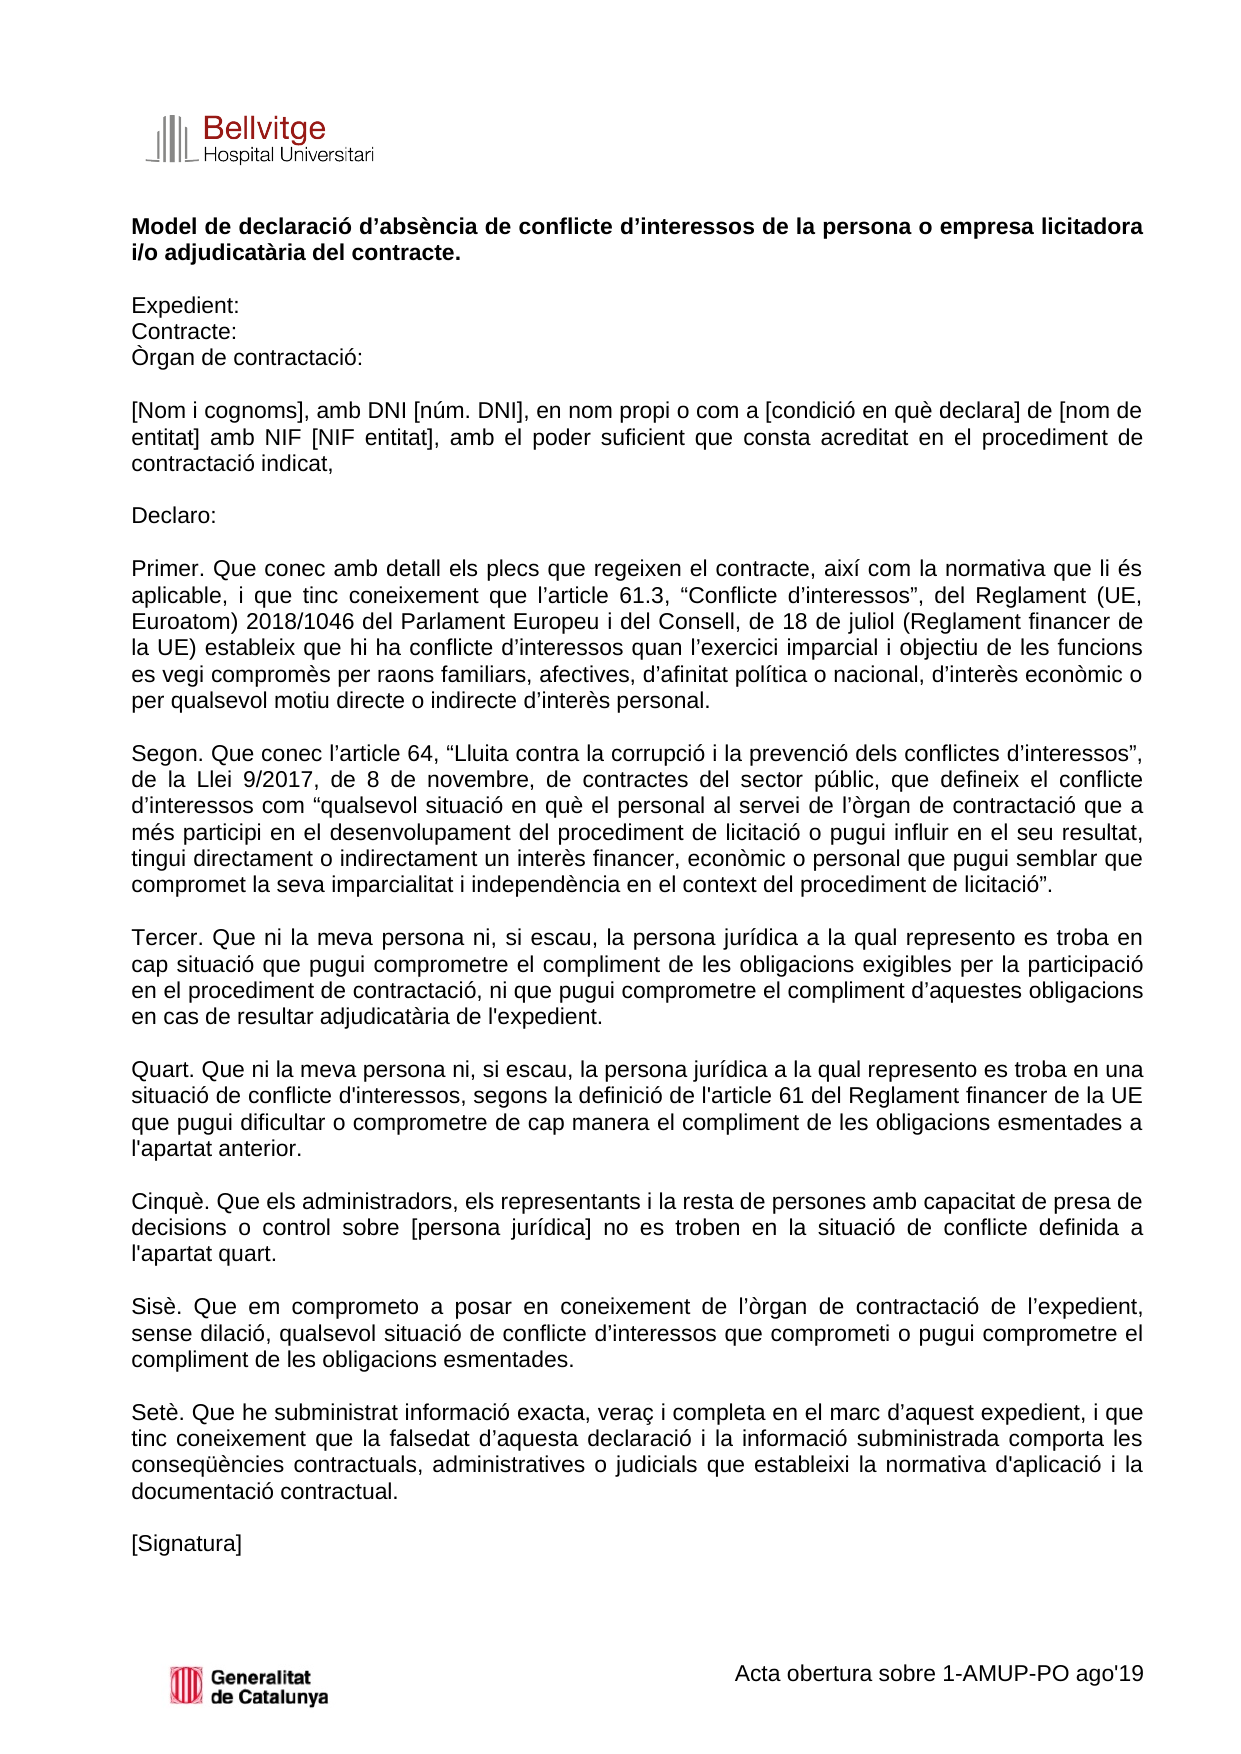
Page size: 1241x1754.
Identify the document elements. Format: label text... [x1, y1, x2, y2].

text Contracte: [131, 318, 1144, 344]
text Òrgan de contractació: [131, 344, 1144, 371]
text Sisè. Que em comprometo a posar en coneixement de l’òrgan de contractació de l’expedient, sense dilació, qualsevol situació de conflicte d’interessos que comprometi o pugui comprometre el compliment de les obligacions esmentades. [131, 1293, 1144, 1372]
text Cinquè. Que els administradors, els representants i la resta de persones amb capacitat de presa de decisions o control sobre [persona jurídica] no es troben en la situació de conflicte definida a l'apartat quart. [131, 1188, 1144, 1267]
text Quart. Que ni la meva persona ni, si escau, la persona jurídica a la qual represento es troba en una situació de conflicte d'interessos, segons la definició de l'article 61 del Reglament financer de la UE que pugui dificultar o comprometre de cap manera el compliment de les obligacions esmentades a l'apartat anterior. [131, 1056, 1144, 1161]
text Expedient: [131, 292, 1144, 318]
picture [131, 1660, 367, 1713]
text Tercer. Que ni la meva persona ni, si escau, la persona jurídica a la qual represento es troba en cap situació que pugui comprometre el compliment de les obligacions exigibles per la participació en el procediment de contractació, ni que pugui comprometre el compliment d’aquestes obligacions en cas de resultar adjudicatària de l'expedient. [131, 924, 1144, 1029]
text Setè. Que he subministrat informació exacta, veraç i completa en el marc d’aquest expedient, i que tinc coneixement que la falsedat d’aquesta declaració i la informació subministrada comporta les conseqüències contractuals, administratives o judicials que estableixi la normativa d'aplicació i la documentació contractual. [131, 1398, 1144, 1504]
text Declaro: [131, 502, 1144, 529]
text [Nom i cognoms], amb DNI [núm. DNI], en nom propi o com a [condició en què declara] de [nom de entitat] amb NIF [NIF entitat], amb el poder suficient que consta acreditat en el procediment de contractació indicat, [131, 397, 1144, 476]
text Segon. Que conec l’article 64, “Lluita contra la corrupció i la prevenció dels conflictes d’interessos”, de la Llei 9/2017, de 8 de novembre, de contractes del sector públic, que defineix el conflicte d’interessos com “qualsevol situació en què el personal al servei de l’òrgan de contractació que a més participi en el desenvolupament del procediment de licitació o pugui influir en el seu resultat, tingui directament o indirectament un interès financer, econòmic o personal que pugui semblar que compromet la seva imparcialitat i independència en el context del procediment de licitació”. [131, 740, 1144, 898]
text Model de declaració d’absència de conflicte d’interessos de la persona o empresa licitadora i/o adjudicatària del contracte. [131, 213, 1144, 265]
picture [131, 100, 388, 179]
text [Signatura] [131, 1530, 1144, 1557]
text Primer. Que conec amb detall els plecs que regeixen el contracte, així com la normativa que li és aplicable, i que tinc coneixement que l’article 61.3, “Conflicte d’interessos”, del Reglament (UE, Euroatom) 2018/1046 del Parlament Europeu i del Consell, de 18 de juliol (Reglament financer de la UE) estableix que hi ha conflicte d’interessos quan l’exercici imparcial i objectiu de les funcions es vegi compromès per raons familiars, afectives, d’afinitat política o nacional, d’interès econòmic o per qualsevol motiu directe o indirecte d’interès personal. [131, 555, 1144, 713]
